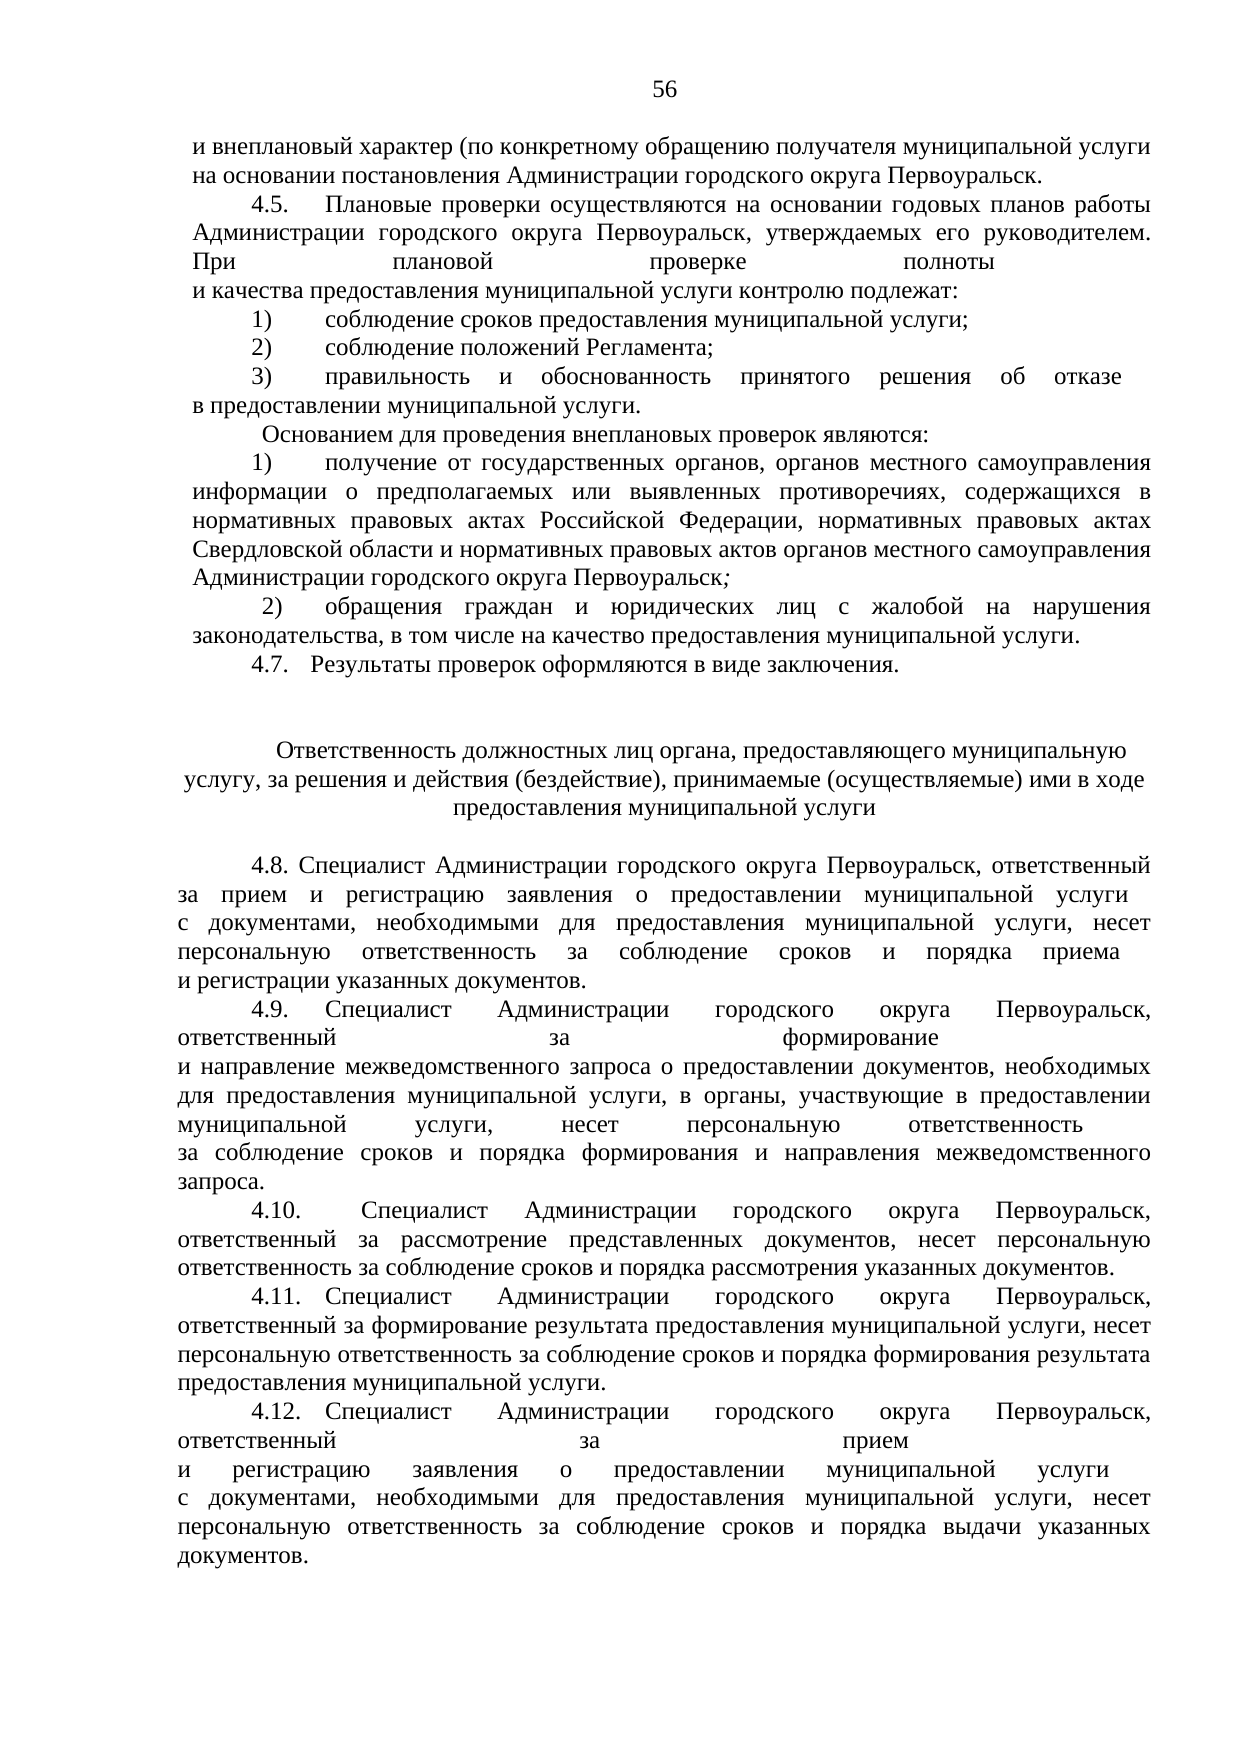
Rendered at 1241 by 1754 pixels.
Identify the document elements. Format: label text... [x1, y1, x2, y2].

list обращения граждан и юридических лиц с жалобой на нарушения законодательства, в том числе на качество предоставления муниципальной услуги. [192, 591, 1152, 649]
list получение от государственных органов, органов местного самоуправления информации о предполагаемых или выявленных противоречиях, содержащихся в нормативных правовых актах Российской Федерации, нормативных правовых актах Свердловской области и нормативных правовых актов органов местного самоуправления Администрации городского округа Первоуральск; [192, 447, 1152, 591]
list соблюдение сроков предоставления муниципальной услуги; [251, 304, 1152, 332]
list Специалист Администрации городского округа Первоуральск, ответственный за прием и регистрацию заявления о предоставлении муниципальной услуги с документами, необходимыми для предоставления муниципальной услуги, несет персональную ответственность за соблюдение сроков и порядка выдачи указанных документов. [177, 1396, 1152, 1569]
text 4.8. Специалист Администрации городского округа Первоуральск, ответственный за прием и регистрацию заявления о предоставлении муниципальной услуги с документами, необходимыми для предоставления муниципальной услуги, несет персональную ответственность за соблюдение сроков и порядка приема и регистрации указанных документов. [177, 850, 1152, 994]
list правильность и обоснованность принятого решения об отказе в предоставлении муниципальной услуги. [192, 361, 1152, 419]
list Специалист Администрации городского округа Первоуральск, ответственный за формирование и направление межведомственного запроса о предоставлении документов, необходимых для предоставления муниципальной услуги, в органы, участвующие в предоставлении муниципальной услуги, несет персональную ответственность за соблюдение сроков и порядка формирования и направления межведомственного запроса. [177, 994, 1152, 1195]
list Специалист Администрации городского округа Первоуральск, ответственный за рассмотрение представленных документов, несет персональную ответственность за соблюдение сроков и порядка рассмотрения указанных документов. [177, 1195, 1152, 1281]
list Специалист Администрации городского округа Первоуральск, ответственный за формирование результата предоставления муниципальной услуги, несет персональную ответственность за соблюдение сроков и порядка формирования результата предоставления муниципальной услуги. [177, 1281, 1152, 1396]
text Ответственность должностных лиц органа, предоставляющего муниципальную услугу, за решения и действия (бездействие), принимаемые (осуществляемые) ими в ходе предоставления муниципальной услуги [177, 735, 1152, 821]
text Основанием для проведения внеплановых проверок являются: [262, 419, 1152, 447]
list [192, 131, 1152, 189]
list Результаты проверок оформляются в виде заключения. [251, 649, 1152, 677]
list Плановые проверки осуществляются на основании годовых планов работы Администрации городского округа Первоуральск, утверждаемых его руководителем. При плановой проверке полноты и качества предоставления муниципальной услуги контролю подлежат: [192, 189, 1152, 304]
list соблюдение положений Регламента; [251, 332, 1152, 361]
